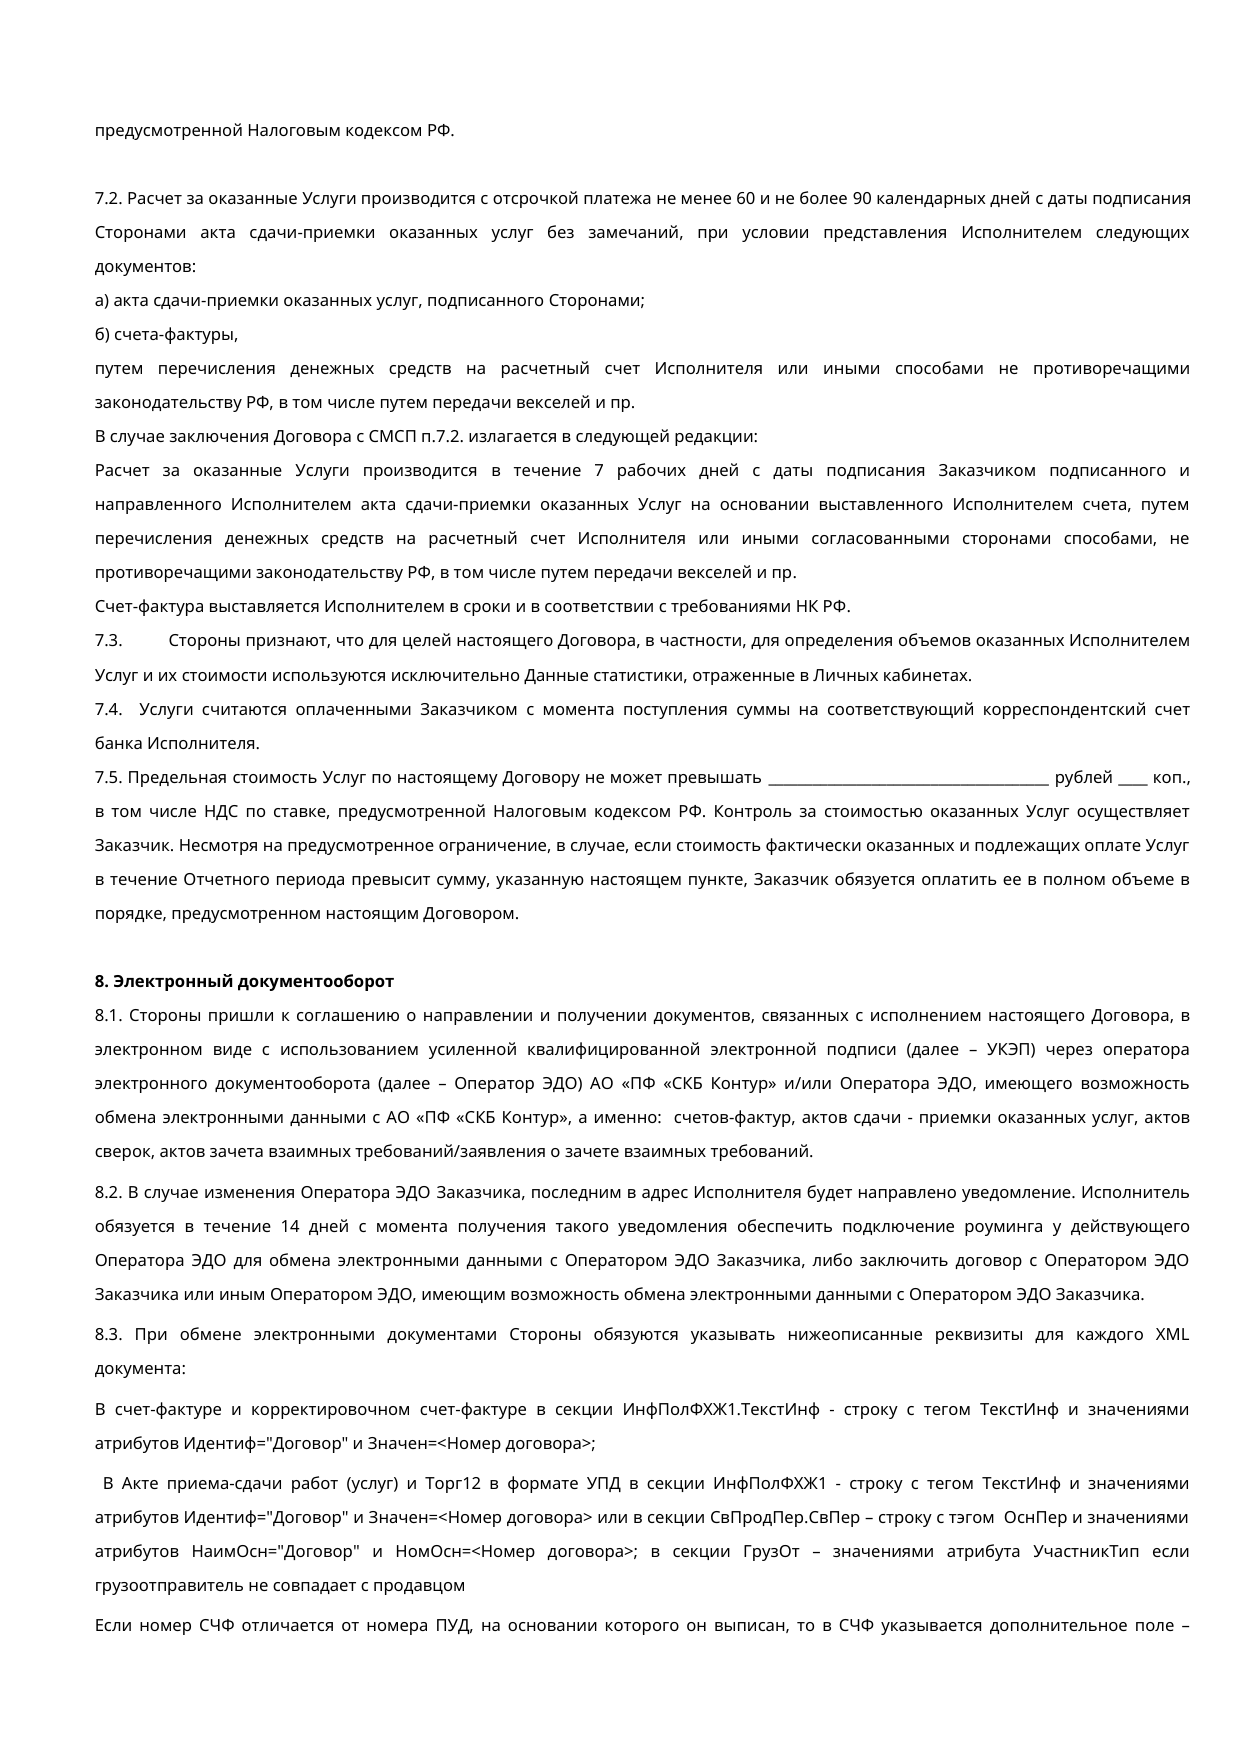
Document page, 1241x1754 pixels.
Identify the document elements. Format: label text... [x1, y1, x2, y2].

text 8.3. При обмене электронными документами Стороны обязуются указывать нижеописанные реквизиты для каждого XML документа: [94, 1323, 1191, 1379]
text 7.4. Услуги считаются оплаченными Заказчиком с момента поступления суммы на соответствующий корреспондентский счет банка Исполнителя. [94, 697, 1191, 754]
text 7.2. Расчет за оказанные Услуги производится с отсрочкой платежа не менее 60 и не более 90 календарных дней с даты подписания Сторонами акта сдачи-приемки оказанных услуг без замечаний, при условии представления Исполнителем следующих документов: [94, 186, 1191, 277]
text 7.5. Предельная стоимость Услуг по настоящему Договору не может превышать ______________________________________ рублей ____ коп., в том числе НДС по ставке, предусмотренной Налоговым кодексом РФ. Контроль за стоимостью оказанных Услуг осуществляет Заказчик. Несмотря на предусмотренное ограничение, в случае, если стоимость фактически оказанных и подлежащих оплате Услуг в течение Отчетного периода превысит сумму, указанную настоящем пункте, Заказчик обязуется оплатить ее в полном объеме в порядке, предусмотренном настоящим Договором. [94, 765, 1191, 924]
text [94, 1614, 1191, 1637]
text б) счета-фактуры, [94, 322, 1191, 345]
text В случае заключения Договора с СМСП п.7.2. излагается в следующей редакции: [94, 425, 1191, 447]
text 8. Электронный документооборот [94, 970, 1191, 992]
text а) акта сдачи-приемки оказанных услуг, подписанного Сторонами; [94, 288, 1191, 311]
text Расчет за оказанные Услуги производится в течение 7 рабочих дней с даты подписания Заказчиком подписанного и направленного Исполнителем акта сдачи-приемки оказанных Услуг на основании выставленного Исполнителем счета, путем перечисления денежных средств на расчетный счет Исполнителя или иными согласованными сторонами способами, не противоречащими законодательству РФ, в том числе путем передачи векселей и пр. [94, 459, 1191, 584]
text 8.1. Стороны пришли к соглашению о направлении и получении документов, связанных с исполнением настоящего Договора, в электронном виде с использованием усиленной квалифицированной электронной подписи (далее – УКЭП) через оператора электронного документооборота (далее – Оператор ЭДО) АО «ПФ «СКБ Контур» и/или Оператора ЭДО, имеющего возможность обмена электронными данными с АО «ПФ «СКБ Контур», а именно: счетов-фактур, актов сдачи - приемки оказанных услуг, актов сверок, актов зачета взаимных требований/заявления о зачете взаимных требований. [94, 1004, 1191, 1163]
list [94, 118, 1191, 141]
text 8.2. В случае изменения Оператора ЭДО Заказчика, последним в адрес Исполнителя будет направлено уведомление. Исполнитель обязуется в течение 14 дней с момента получения такого уведомления обеспечить подключение роуминга у действующего Оператора ЭДО для обмена электронными данными с Оператором ЭДО Заказчика, либо заключить договор с Оператором ЭДО Заказчика или иным Оператором ЭДО, имеющим возможность обмена электронными данными с Оператором ЭДО Заказчика. [94, 1180, 1191, 1305]
text путем перечисления денежных средств на расчетный счет Исполнителя или иными способами не противоречащими законодательству РФ, в том числе путем передачи векселей и пр. [94, 357, 1191, 413]
text Счет-фактура выставляется Исполнителем в сроки и в соответствии с требованиями НК РФ. [94, 595, 1191, 618]
text В счет-фактуре и корректировочном счет-фактуре в секции ИнфПолФХЖ1.ТекстИнф - строку с тегом ТекстИнф и значениями атрибутов Идентиф="Договор" и Значен=<Номер договора>; [94, 1397, 1191, 1454]
text В Акте приема-сдачи работ (услуг) и Торг12 в формате УПД в секции ИнфПолФХЖ1 - строку с тегом ТекстИнф и значениями атрибутов Идентиф="Договор" и Значен=<Номер договора> или в секции СвПродПер.СвПер – строку с тэгом ОснПер и значениями атрибутов НаимОсн="Договор" и НомОсн=<Номер договора>; в секции ГрузОт – значениями атрибута УчастникТип если грузоотправитель не совпадает с продавцом [94, 1472, 1191, 1596]
list Стороны признают, что для целей настоящего Договора, в частности, для определения объемов оказанных Исполнителем Услуг и их стоимости используются исключительно Данные статистики, отраженные в Личных кабинетах. [94, 629, 1191, 686]
